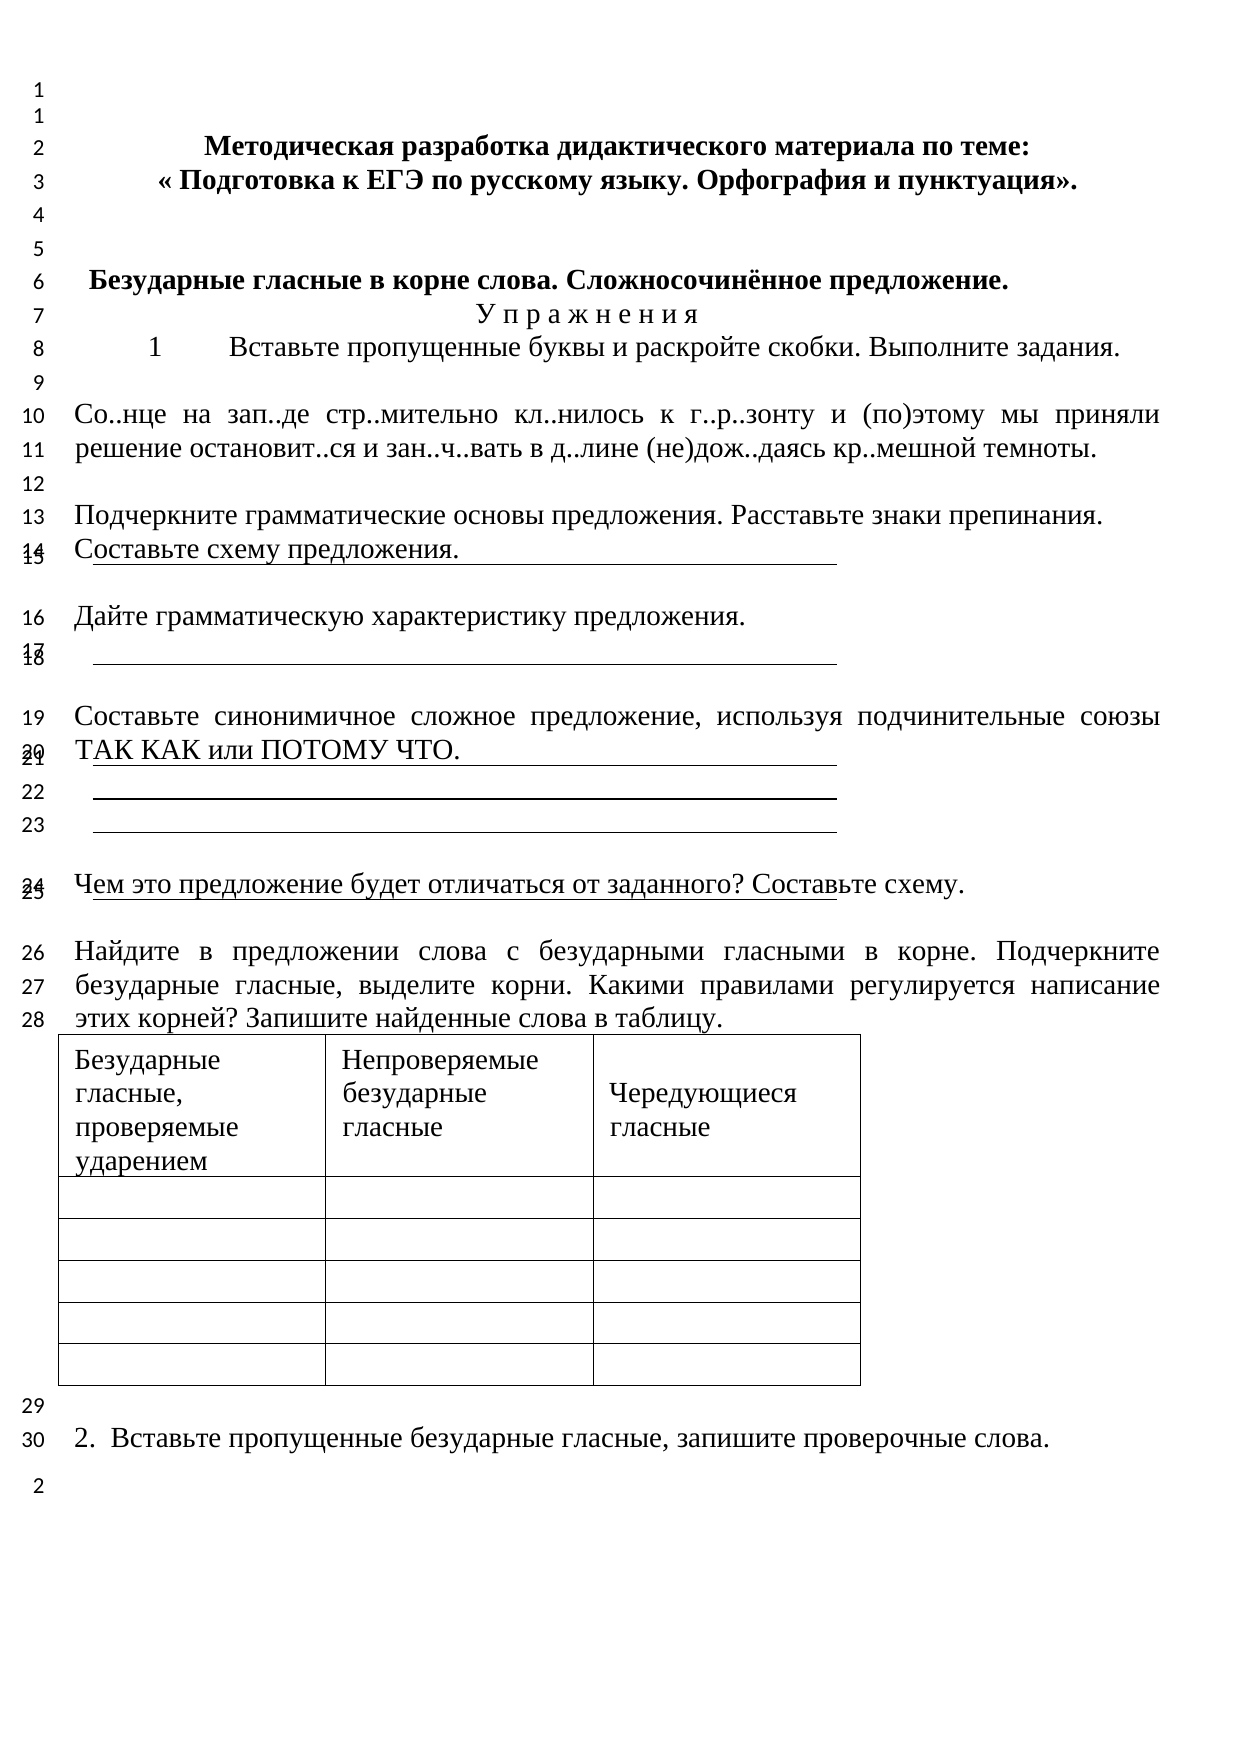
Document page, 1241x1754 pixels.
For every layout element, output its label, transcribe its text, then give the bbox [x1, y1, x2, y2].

table_cell [326, 1261, 593, 1302]
table_cell [594, 1177, 860, 1218]
text Со..нце на зап..де стр..мительно кл..нилось к г..р..зонту и (по)этому мы приняли решение остановит..ся и зан..ч..вать в д..лине (не)дож..даясь кр..мешной темноты. [74, 397, 1161, 464]
text Безударные гласные в корне слова. Сложносочинённое предложение. [74, 262, 1161, 296]
table_cell [326, 1303, 593, 1343]
text У п р а ж н е н и я [74, 296, 1161, 329]
table_header Безударные гласные, проверяемые ударением [59, 1035, 325, 1176]
text Дайте грамматическую характеристику предложения. [74, 598, 1161, 631]
table_cell [59, 1261, 325, 1302]
table_cell [326, 1219, 593, 1260]
text 2. Вставьте пропущенные безударные гласные, запишите проверочные слова. [74, 1420, 1161, 1453]
table_cell [59, 1344, 325, 1385]
table_cell [59, 1177, 325, 1218]
table_cell [59, 1303, 325, 1343]
table_cell [594, 1344, 860, 1385]
text Подчеркните грамматические основы предложения. Расставьте знаки препинания. [74, 497, 1161, 531]
text Составьте схему предложения. [74, 531, 1161, 564]
table_cell [594, 1219, 860, 1260]
text « Подготовка к ЕГЭ по русскому языку. Орфография и пунктуация». [74, 162, 1161, 195]
text Чем это предложение будет отличаться от заданного? Составьте схему. [74, 866, 1161, 900]
table_cell [594, 1303, 860, 1343]
table_cell [59, 1219, 325, 1260]
table_header Чередующиеся гласные [594, 1035, 860, 1176]
table_header Непроверяемые безударные гласные [326, 1035, 593, 1176]
text Найдите в предложении слова с безударными гласными в корне. Подчеркните безударные гласные, выделите корни. Какими правилами регулируется написание этих корней? Запишите найденные слова в таблицу. [74, 933, 1161, 1034]
table_cell [594, 1261, 860, 1302]
text 1 Вставьте пропущенные буквы и раскройте скобки. Выполните задания. [74, 329, 1161, 363]
text Составьте синонимичное сложное предложение, используя подчинительные союзы ТАК КАК или ПОТОМУ ЧТО. [74, 698, 1161, 766]
table_cell [326, 1177, 593, 1218]
table_cell [326, 1344, 593, 1385]
text Методическая разработка дидактического материала по теме: [74, 128, 1161, 162]
